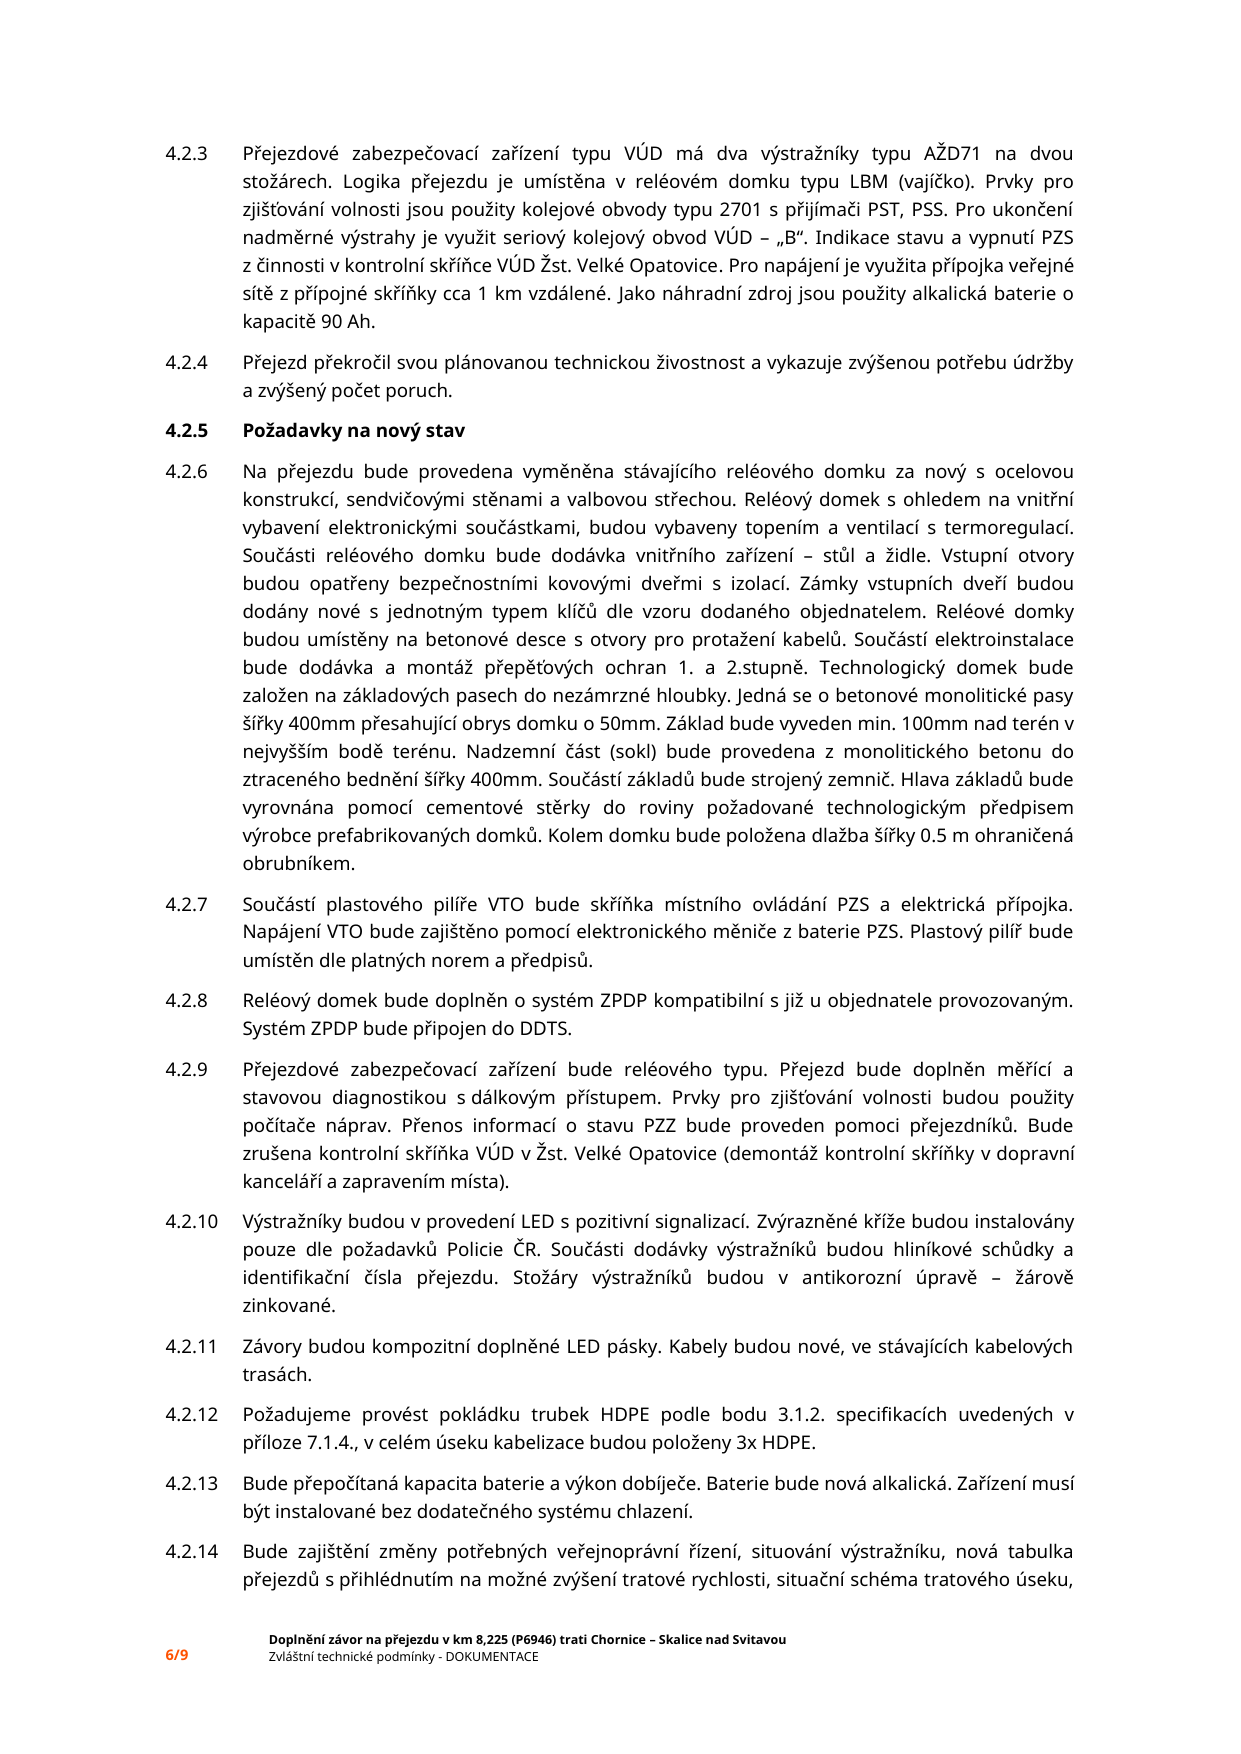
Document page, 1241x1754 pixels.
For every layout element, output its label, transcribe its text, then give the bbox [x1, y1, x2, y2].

text Bude přepočítaná kapacita baterie a výkon dobíječe. Baterie bude nová alkalická. Zařízení musí být instalované bez dodatečného systému chlazení. [165, 1470, 1075, 1524]
text Reléový domek bude doplněn o systém ZPDP kompatibilní s již u objednatele provozovaným. Systém ZPDP bude připojen do DDTS. [165, 987, 1075, 1041]
text Požadujeme provést pokládku trubek HDPE podle bodu 3.1.2. specifikacích uvedených v příloze 7.1.4., v celém úseku kabelizace budou položeny 3x HDPE. [165, 1402, 1075, 1455]
text Na přejezdu bude provedena vyměněna stávajícího reléového domku za nový s ocelovou konstrukcí, sendvičovými stěnami a valbovou střechou. Reléový domek s ohledem na vnitřní vybavení elektronickými součástkami, budou vybaveny topením a ventilací s termoregulací. Součásti reléového domku bude dodávka vnitřního zařízení – stůl a židle. Vstupní otvory budou opatřeny bezpečnostními kovovými dveřmi s izolací. Zámky vstupních dveří budou dodány nové s jednotným typem klíčů dle vzoru dodaného objednatelem. Reléové domky budou umístěny na betonové desce s otvory pro protažení kabelů. Součástí elektroinstalace bude dodávka a montáž přepěťových ochran 1. a 2.stupně. Technologický domek bude založen na základových pasech do nezámrzné hloubky. Jedná se o betonové monolitické pasy šířky 400mm přesahující obrys domku o 50mm. Základ bude vyveden min. 100mm nad terén v nejvyšším bodě terénu. Nadzemní část (sokl) bude provedena z monolitického betonu do ztraceného bednění šířky 400mm. Součástí základů bude strojený zemnič. Hlava základů bude vyrovnána pomocí cementové stěrky do roviny požadované technologickým předpisem výrobce prefabrikovaných domků. Kolem domku bude položena dlažba šířky 0.5 m ohraničená obrubníkem. [165, 458, 1075, 876]
text Přejezd překročil svou plánovanou technickou živostnost a vykazuje zvýšenou potřebu údržby a zvýšený počet poruch. [165, 349, 1075, 402]
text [165, 1539, 1075, 1592]
text Přejezdové zabezpečovací zařízení bude reléového typu. Přejezd bude doplněn měřící a stavovou diagnostikou s dálkovým přístupem. Prvky pro zjišťování volnosti budou použity počítače náprav. Přenos informací o stavu PZZ bude proveden pomoci přejezdníků. Bude zrušena kontrolní skříňka VÚD v Žst. Velké Opatovice (demontáž kontrolní skříňky v dopravní kanceláří a zapravením místa). [165, 1056, 1075, 1193]
text Závory budou kompozitní doplněné LED pásky. Kabely budou nové, ve stávajících kabelových trasách. [165, 1333, 1075, 1387]
text Výstražníky budou v provedení LED s pozitivní signalizací. Zvýrazněné kříže budou instalovány pouze dle požadavků Policie ČR. Součásti dodávky výstražníků budou hliníkové schůdky a identifikační čísla přejezdu. Stožáry výstražníků budou v antikorozní úpravě – žárově zinkované. [165, 1208, 1075, 1318]
text Požadavky na nový stav [165, 417, 1075, 443]
text Přejezdové zabezpečovací zařízení typu VÚD má dva výstražníky typu AŽD71 na dvou stožárech. Logika přejezdu je umístěna v reléovém domku typu LBM (vajíčko). Prvky pro zjišťování volnosti jsou použity kolejové obvody typu 2701 s přijímači PST, PSS. Pro ukončení nadměrné výstrahy je využit seriový kolejový obvod VÚD – „B“. Indikace stavu a vypnutí PZS z činnosti v kontrolní skříňce VÚD Žst. Velké Opatovice. Pro napájení je využita přípojka veřejné sítě z přípojné skříňky cca 1 km vzdálené. Jako náhradní zdroj jsou použity alkalická baterie o kapacitě 90 Ah. [165, 140, 1075, 334]
text Součástí plastového pilíře VTO bude skříňka místního ovládání PZS a elektrická přípojka. Napájení VTO bude zajištěno pomocí elektronického měniče z baterie PZS. Plastový pilíř bude umístěn dle platných norem a předpisů. [165, 891, 1075, 972]
